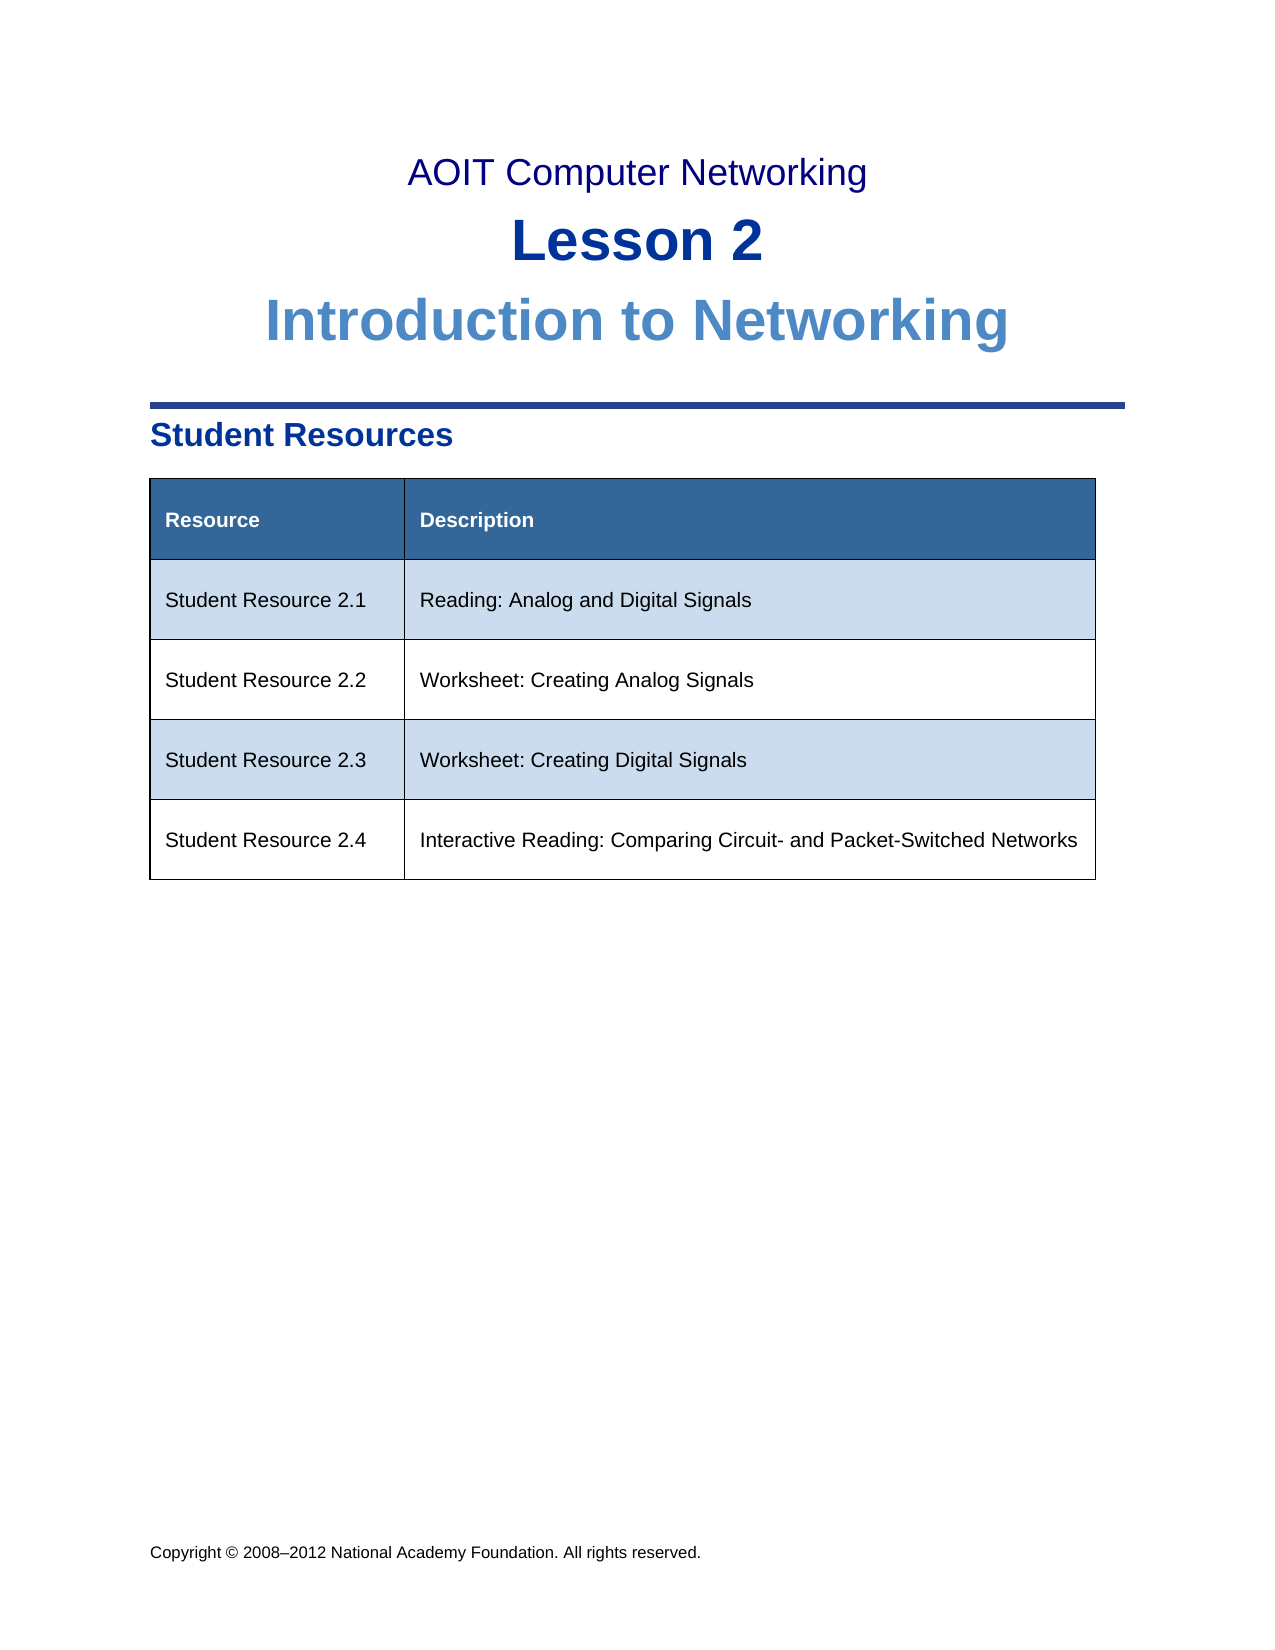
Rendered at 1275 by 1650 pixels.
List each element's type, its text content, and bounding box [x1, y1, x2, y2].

text Student Resources [150, 409, 1125, 453]
table_header Resource [151, 479, 404, 559]
table_cell Worksheet: Creating Digital Signals [405, 720, 1095, 799]
text Lesson 2 [150, 206, 1125, 273]
table_cell Student Resource 2.3 [151, 720, 404, 799]
title Introduction to Networking [150, 285, 1125, 352]
table_cell Worksheet: Creating Analog Signals [405, 640, 1095, 719]
table_cell Student Resource 2.1 [151, 560, 404, 639]
text AOIT Computer Networking [150, 150, 1125, 193]
table_header Description [405, 479, 1095, 559]
table_cell Student Resource 2.2 [151, 640, 404, 719]
table_cell Student Resource 2.4 [151, 800, 404, 879]
table_cell Interactive : Comparing Circuit- and Packet-Switched Networks [405, 800, 1095, 879]
table_cell Reading: Analog and Digital Signals [405, 560, 1095, 639]
